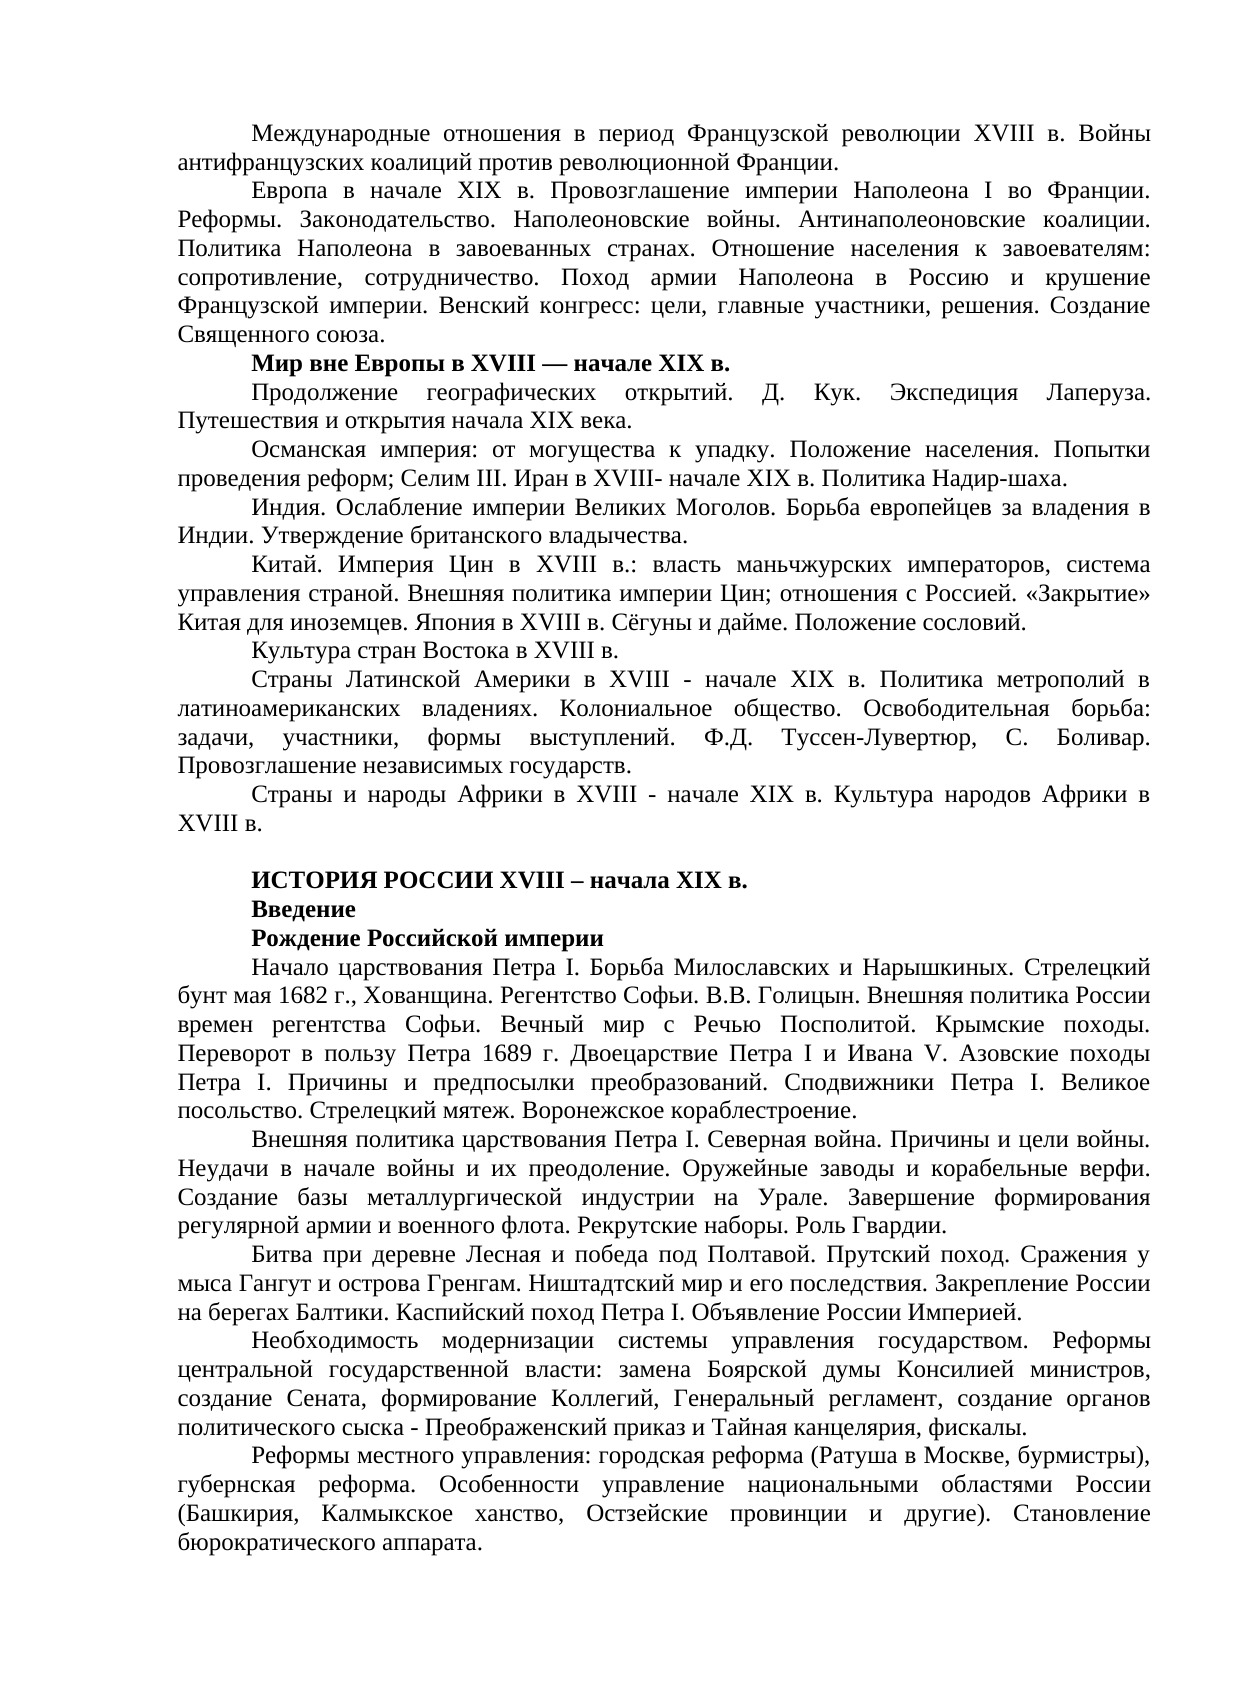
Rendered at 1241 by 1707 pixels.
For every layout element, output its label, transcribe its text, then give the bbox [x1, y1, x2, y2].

text Международные отношения в период Французской революции XVIII в. Войны антифранцузских коалиций против революционной Франции. [177, 118, 1152, 176]
text Индия. Ослабление империи Великих Моголов. Борьба европейцев за владения в Индии. Утверждение британского владычества. [177, 492, 1152, 549]
text Реформы местного управления: городская реформа (Ратуша в Москве, бурмистры), губернская реформа. Особенности управление национальными областями России (Башкирия, Калмыкское ханство, Остзейские провинции и другие). Становление бюрократического аппарата. [177, 1441, 1152, 1556]
text Культура стран Востока в XVIII в. [177, 636, 1152, 664]
text Продолжение географических открытий. Д. Кук. Экспедиция Лаперуза. Путешествия и открытия начала XIX века. [177, 377, 1152, 434]
text Битва при деревне Лесная и победа под Полтавой. Прутский поход. Сражения у мыса Гангут и острова Гренгам. Ништадтский мир и его последствия. Закрепление России на берегах Балтики. Каспийский поход Петра I. Объявление России Империей. [177, 1239, 1152, 1326]
text Начало царствования Петра I. Борьба Милославских и Нарышкиных. Стрелецкий бунт мая 1682 г., Хованщина. Регентство Софьи. В.В. Голицын. Внешняя политика России времен регентства Софьи. Вечный мир с Речью Посполитой. Крымские походы. Переворот в пользу Петра 1689 г. Двоецарствие Петра I и Ивана V. Азовские походы Петра I. Причины и предпосылки преобразований. Сподвижники Петра I. Великое посольство. Стрелецкий мятеж. Воронежское кораблестроение. [177, 952, 1152, 1124]
text Мир вне Европы в XVIII — начале XIX в. [177, 348, 1152, 377]
text ИСТОРИЯ РОССИИ XVIII – начала XIX в. [177, 866, 1152, 894]
text Рождение Российской империи [177, 923, 1152, 952]
text Османская империя: от могущества к упадку. Положение населения. Попытки проведения реформ; Селим III. Иран в XVIII- начале XIX в. Политика Надир-шаха. [177, 434, 1152, 492]
text Необходимость модернизации системы управления государством. Реформы центральной государственной власти: замена Боярской думы Консилией министров, создание Сената, формирование Коллегий, Генеральный регламент, создание органов политического сыска - Преображенский приказ и Тайная канцелярия, фискалы. [177, 1326, 1152, 1441]
text Введение [177, 894, 1152, 923]
text Внешняя политика царствования Петра I. Северная война. Причины и цели войны. Неудачи в начале войны и их преодоление. Оружейные заводы и корабельные верфи. Создание базы металлургической индустрии на Урале. Завершение формирования регулярной армии и военного флота. Рекрутские наборы. Роль Гвардии. [177, 1124, 1152, 1239]
text Китай. Империя Цин в XVIII в.: власть маньчжурских императоров, система управления страной. Внешняя политика империи Цин; отношения с Россией. «Закрытие» Китая для иноземцев. Япония в XVIII в. Сёгуны и дайме. Положение сословий. [177, 549, 1152, 636]
text Страны Латинской Америки в XVIII - начале XIX в. Политика метрополий в латиноамериканских владениях. Колониальное общество. Освободительная борьба: задачи, участники, формы выступлений. Ф.Д. Туссен-Лувертюр, С. Боливар. Провозглашение независимых государств. [177, 664, 1152, 779]
text Страны и народы Африки в XVIII - начале XIX в. Культура народов Африки в XVIII в. [177, 779, 1152, 837]
text Европа в начале XIX в. Провозглашение империи Наполеона I во Франции. Реформы. Законодательство. Наполеоновские войны. Антинаполеоновские коалиции. Политика Наполеона в завоеванных странах. Отношение населения к завоевателям: сопротивление, сотрудничество. Поход армии Наполеона в Россию и крушение Французской империи. Венский конгресс: цели, главные участники, решения. Создание Священного союза. [177, 176, 1152, 348]
